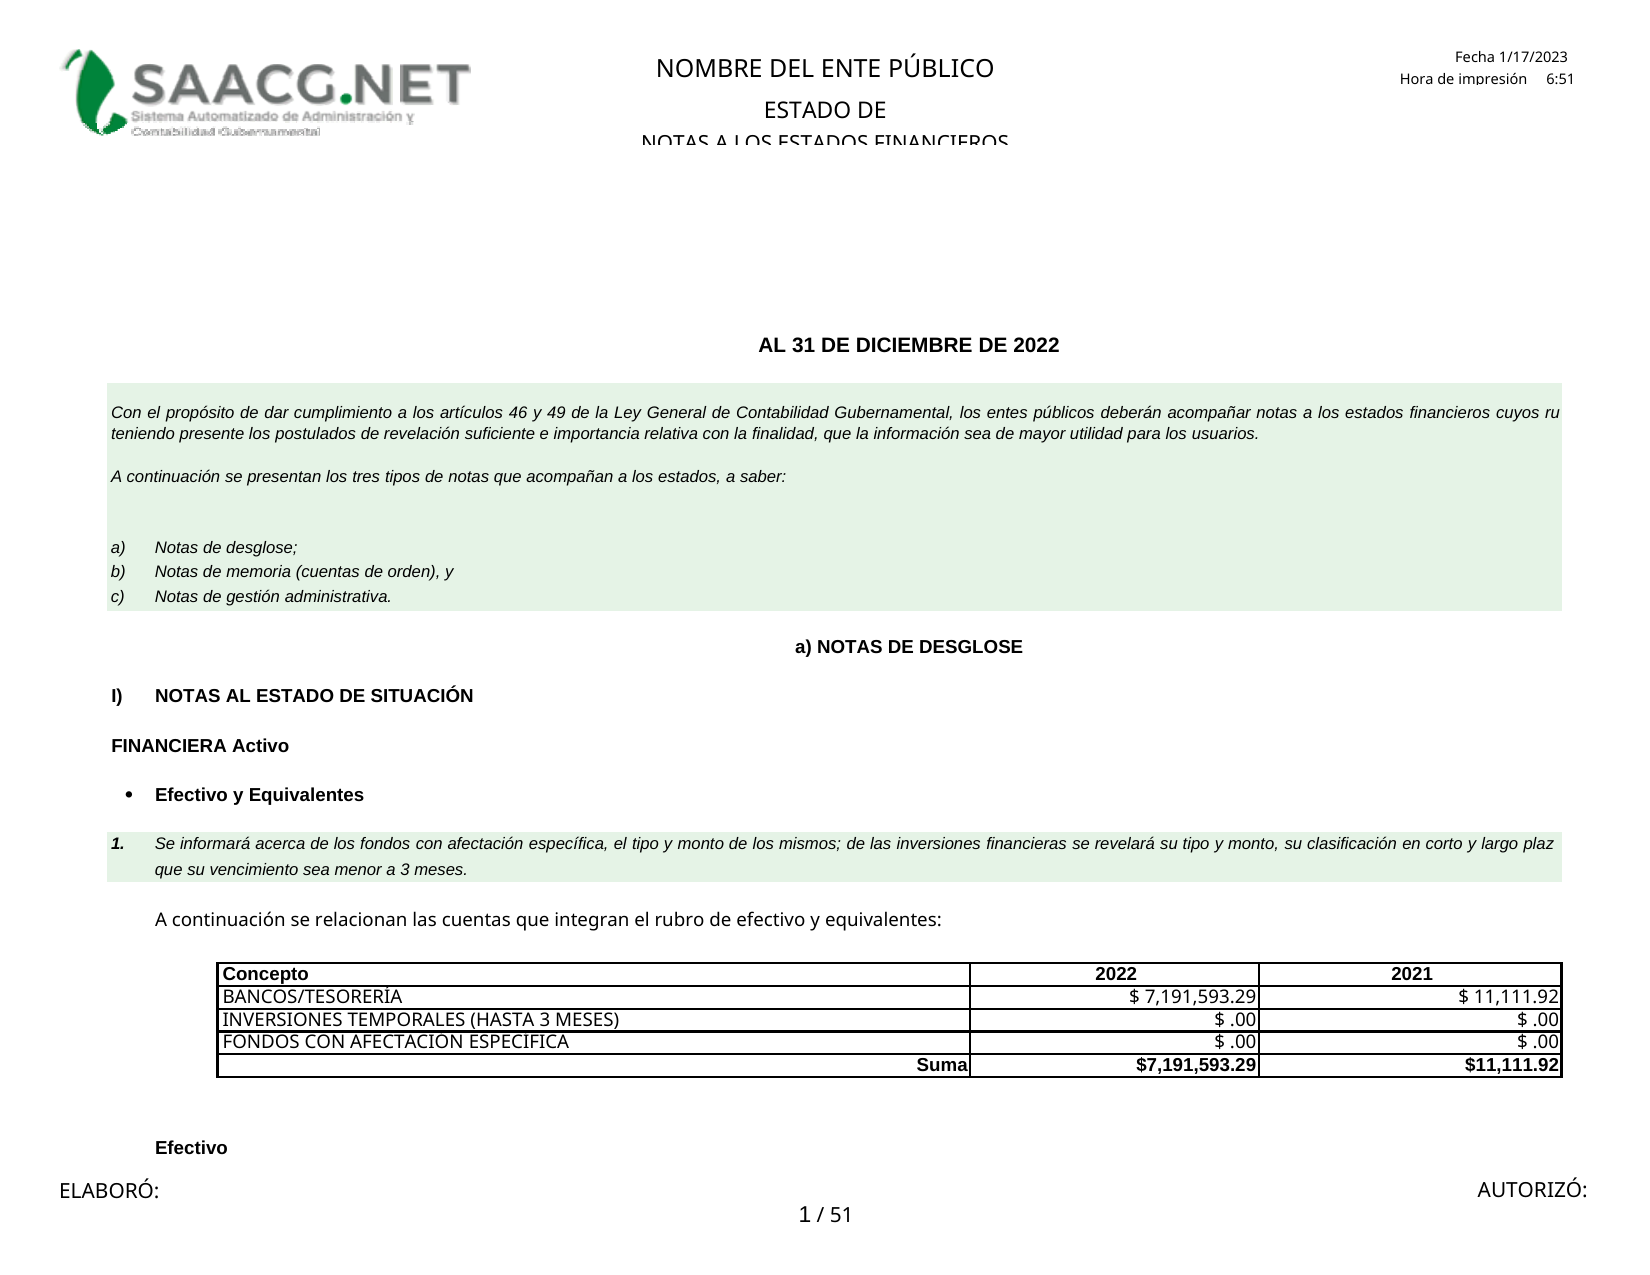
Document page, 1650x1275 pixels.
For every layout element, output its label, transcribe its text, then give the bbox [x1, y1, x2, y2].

table_header 2021 [1260, 964, 1560, 985]
table_cell $ 7,191,593.29 [971, 987, 1258, 1008]
table_cell Suma [219, 1055, 969, 1076]
table_cell $11,111.92 [1260, 1055, 1560, 1076]
table_cell $ .00 [971, 1033, 1258, 1053]
picture [59, 49, 471, 136]
subtitle Efectivo y Equivalentes [126, 784, 1596, 806]
table_cell $ .00 [971, 1010, 1258, 1030]
table_cell FONDOS CON AFECTACIÓN ESPECÍFICA [219, 1033, 969, 1053]
table_cell BANCOS/TESORERÍA [219, 987, 969, 1008]
list NOTAS AL ESTADO DE SITUACIÓN FINANCIERA Activo [111, 685, 593, 756]
table_header Concepto [219, 964, 969, 985]
table_cell $7,191,593.29 [971, 1055, 1258, 1076]
text A continuación se relacionan las cuentas que integran el rubro de efectivo y equivalentes: [155, 906, 1596, 932]
table_header 2022 [971, 964, 1258, 985]
table_cell INVERSIONES TEMPORALES (HASTA 3 MESES) [219, 1010, 969, 1030]
table_cell $ 11,111.92 [1260, 987, 1560, 1008]
subtitle NOTAS DE DESGLOSE [795, 636, 1596, 657]
subtitle Efectivo [155, 1136, 1596, 1158]
table_cell $ .00 [1260, 1010, 1560, 1030]
subtitle AL 31 DE DICIEMBRE DE 2022 [517, 333, 1301, 357]
table_cell $ .00 [1260, 1033, 1560, 1053]
